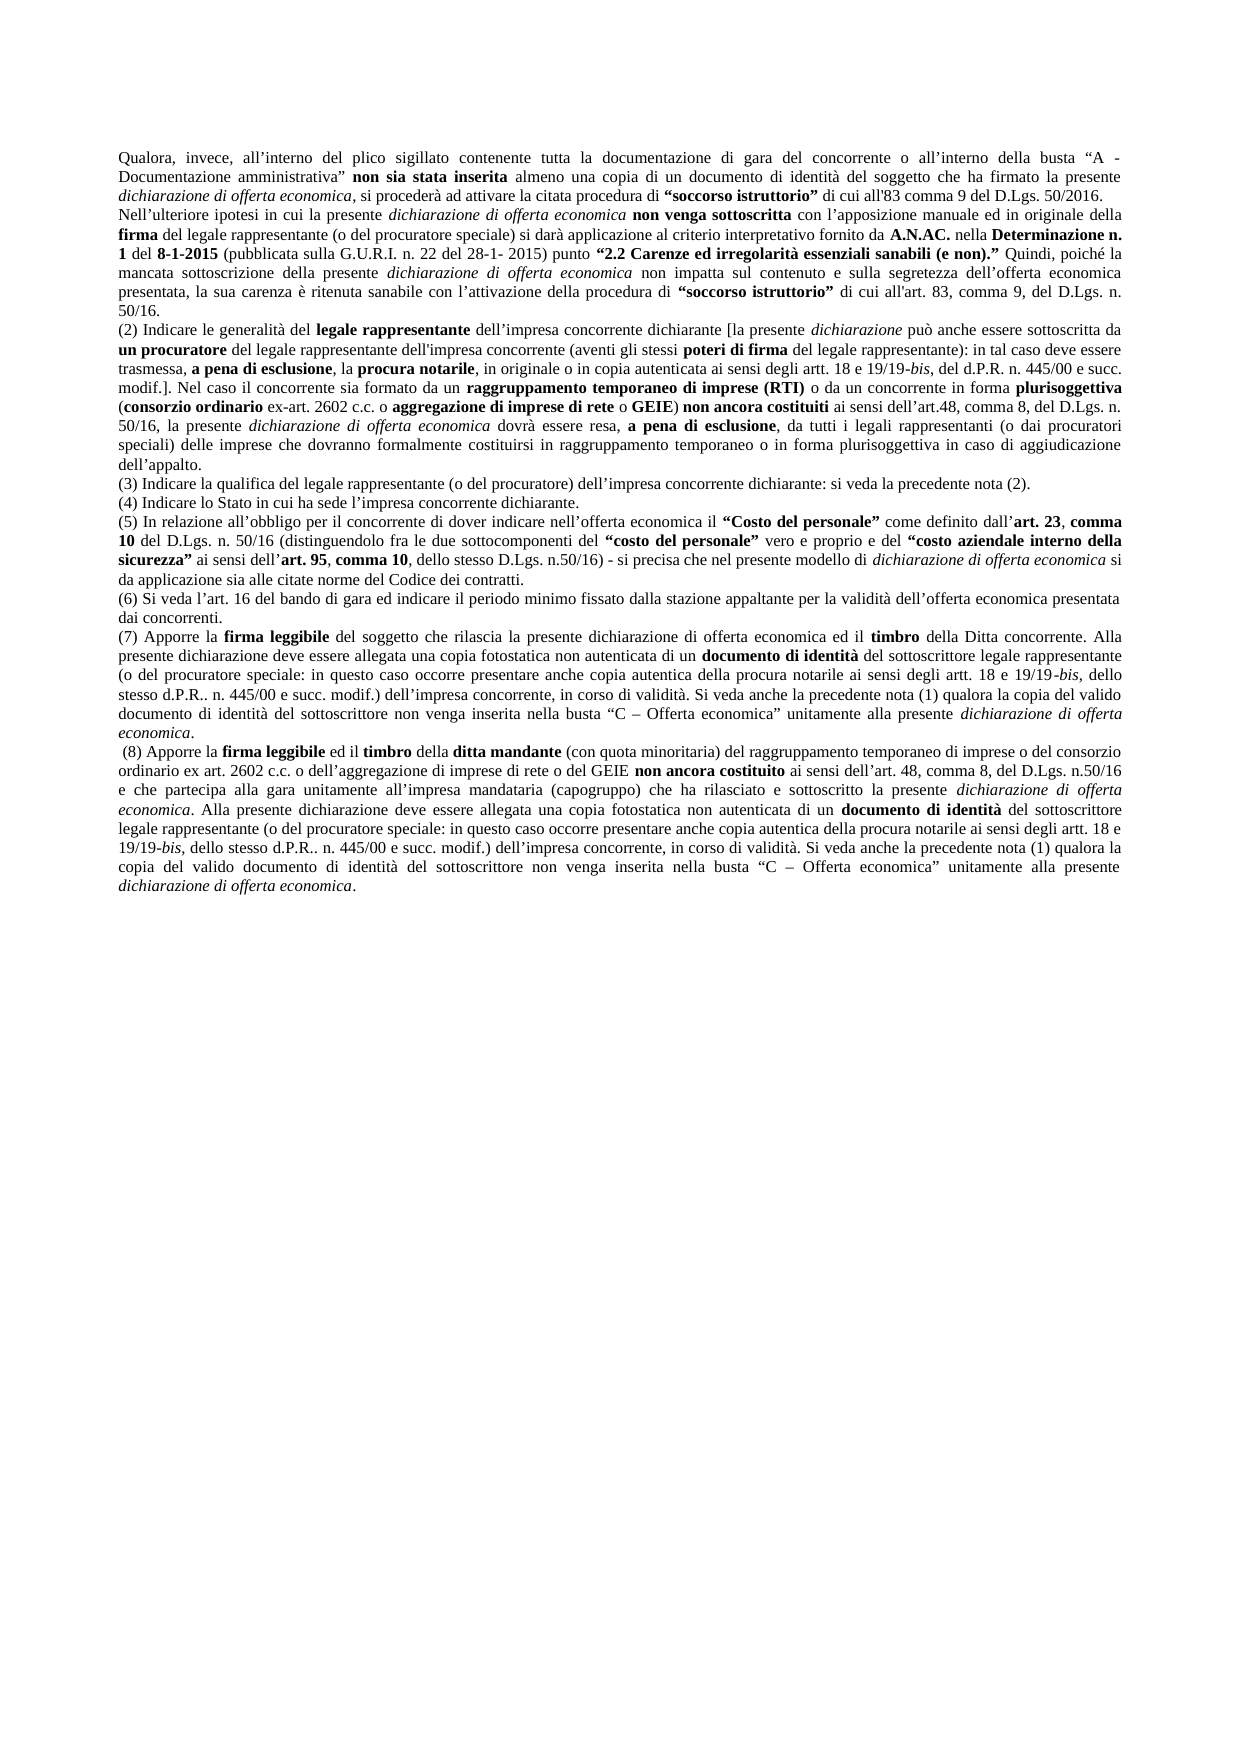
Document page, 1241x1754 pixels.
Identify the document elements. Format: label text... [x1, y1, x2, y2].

text Qualora, invece, all’interno del plico sigillato contenente tutta la documentazione di gara del concorrente o all’interno della busta “A - Documentazione amministrativa” non sia stata inserita almeno una copia di un documento di identità del soggetto che ha firmato la presente dichiarazione di offerta economica, si procederà ad attivare la citata procedura di “soccorso istruttorio” di cui all'83 comma 9 del D.Lgs. 50/2016. [118, 148, 1122, 205]
text (4) Indicare lo Stato in cui ha sede l’impresa concorrente dichiarante. [118, 493, 1122, 512]
text (3) Indicare la qualifica del legale rappresentante (o del procuratore) dell’impresa concorrente dichiarante: si veda la precedente nota (2). [118, 473, 1122, 493]
text (5) In relazione all’obbligo per il concorrente di dover indicare nell’offerta economica il “Costo del personale” come definito dall’art. 23, comma 10 del D.Lgs. n. 50/16 (distinguendolo fra le due sottocomponenti del “costo del personale” vero e proprio e del “costo aziendale interno della sicurezza” ai sensi dell’art. 95, comma 10, dello stesso D.Lgs. n.50/16) - si precisa che nel presente modello di dichiarazione di offerta economica si da applicazione sia alle citate norme del Codice dei contratti. [118, 512, 1122, 588]
text (2) Indicare le generalità del legale rappresentante dell’impresa concorrente dichiarante [la presente dichiarazione può anche essere sottoscritta da un procuratore del legale rappresentante dell'impresa concorrente (aventi gli stessi poteri di firma del legale rappresentante): in tal caso deve essere trasmessa, a pena di esclusione, la procura notarile, in originale o in copia autenticata ai sensi degli artt. 18 e 19/19-bis, del d.P.R. n. 445/00 e succ. modif.]. Nel caso il concorrente sia formato da un raggruppamento temporaneo di imprese (RTI) o da un concorrente in forma plurisoggettiva (consorzio ordinario ex-art. 2602 c.c. o aggregazione di imprese di rete o GEIE) non ancora costituiti ai sensi dell’art.48, comma 8, del D.Lgs. n. 50/16, la presente dichiarazione di offerta economica dovrà essere resa, a pena di esclusione, da tutti i legali rappresentanti (o dai procuratori speciali) delle imprese che dovranno formalmente costituirsi in raggruppamento temporaneo o in forma plurisoggettiva in caso di aggiudicazione dell’appalto. [118, 320, 1122, 473]
text (7) Apporre la firma leggibile del soggetto che rilascia la presente dichiarazione di offerta economica ed il timbro della Ditta concorrente. Alla presente dichiarazione deve essere allegata una copia fotostatica non autenticata di un documento di identità del sottoscrittore legale rappresentante (o del procuratore speciale: in questo caso occorre presentare anche copia autentica della procura notarile ai sensi degli artt. 18 e 19/19-bis, dello stesso d.P.R.. n. 445/00 e succ. modif.) dell’impresa concorrente, in corso di validità. Si veda anche la precedente nota (1) qualora la copia del valido documento di identità del sottoscrittore non venga inserita nella busta “C – Offerta economica” unitamente alla presente dichiarazione di offerta economica. [118, 627, 1122, 742]
text Nell’ulteriore ipotesi in cui la presente dichiarazione di offerta economica non venga sottoscritta con l’apposizione manuale ed in originale della firma del legale rappresentante (o del procuratore speciale) si darà applicazione al criterio interpretativo fornito da A.N.AC. nella Determinazione n. 1 del 8-1-2015 (pubblicata sulla G.U.R.I. n. 22 del 28-1- 2015) punto “2.2 Carenze ed irregolarità essenziali sanabili (e non).” Quindi, poiché la mancata sottoscrizione della presente dichiarazione di offerta economica non impatta sul contenuto e sulla segretezza dell’offerta economica presentata, la sua carenza è ritenuta sanabile con l’attivazione della procedura di “soccorso istruttorio” di cui all'art. 83, comma 9, del D.Lgs. n. 50/16. [118, 205, 1122, 320]
text (6) Si veda l’art. 16 del bando di gara ed indicare il periodo minimo fissato dalla stazione appaltante per la validità dell’offerta economica presentata dai concorrenti. [118, 588, 1122, 627]
text (8) Apporre la firma leggibile ed il timbro della ditta mandante (con quota minoritaria) del raggruppamento temporaneo di imprese o del consorzio ordinario ex art. 2602 c.c. o dell’aggregazione di imprese di rete o del GEIE non ancora costituito ai sensi dell’art. 48, comma 8, del D.Lgs. n.50/16 e che partecipa alla gara unitamente all’impresa mandataria (capogruppo) che ha rilasciato e sottoscritto la presente dichiarazione di offerta economica. Alla presente dichiarazione deve essere allegata una copia fotostatica non autenticata di un documento di identità del sottoscrittore legale rappresentante (o del procuratore speciale: in questo caso occorre presentare anche copia autentica della procura notarile ai sensi degli artt. 18 e 19/19-bis, dello stesso d.P.R.. n. 445/00 e succ. modif.) dell’impresa concorrente, in corso di validità. Si veda anche la precedente nota (1) qualora la copia del valido documento di identità del sottoscrittore non venga inserita nella busta “C – Offerta economica” unitamente alla presente dichiarazione di offerta economica. [118, 742, 1122, 895]
